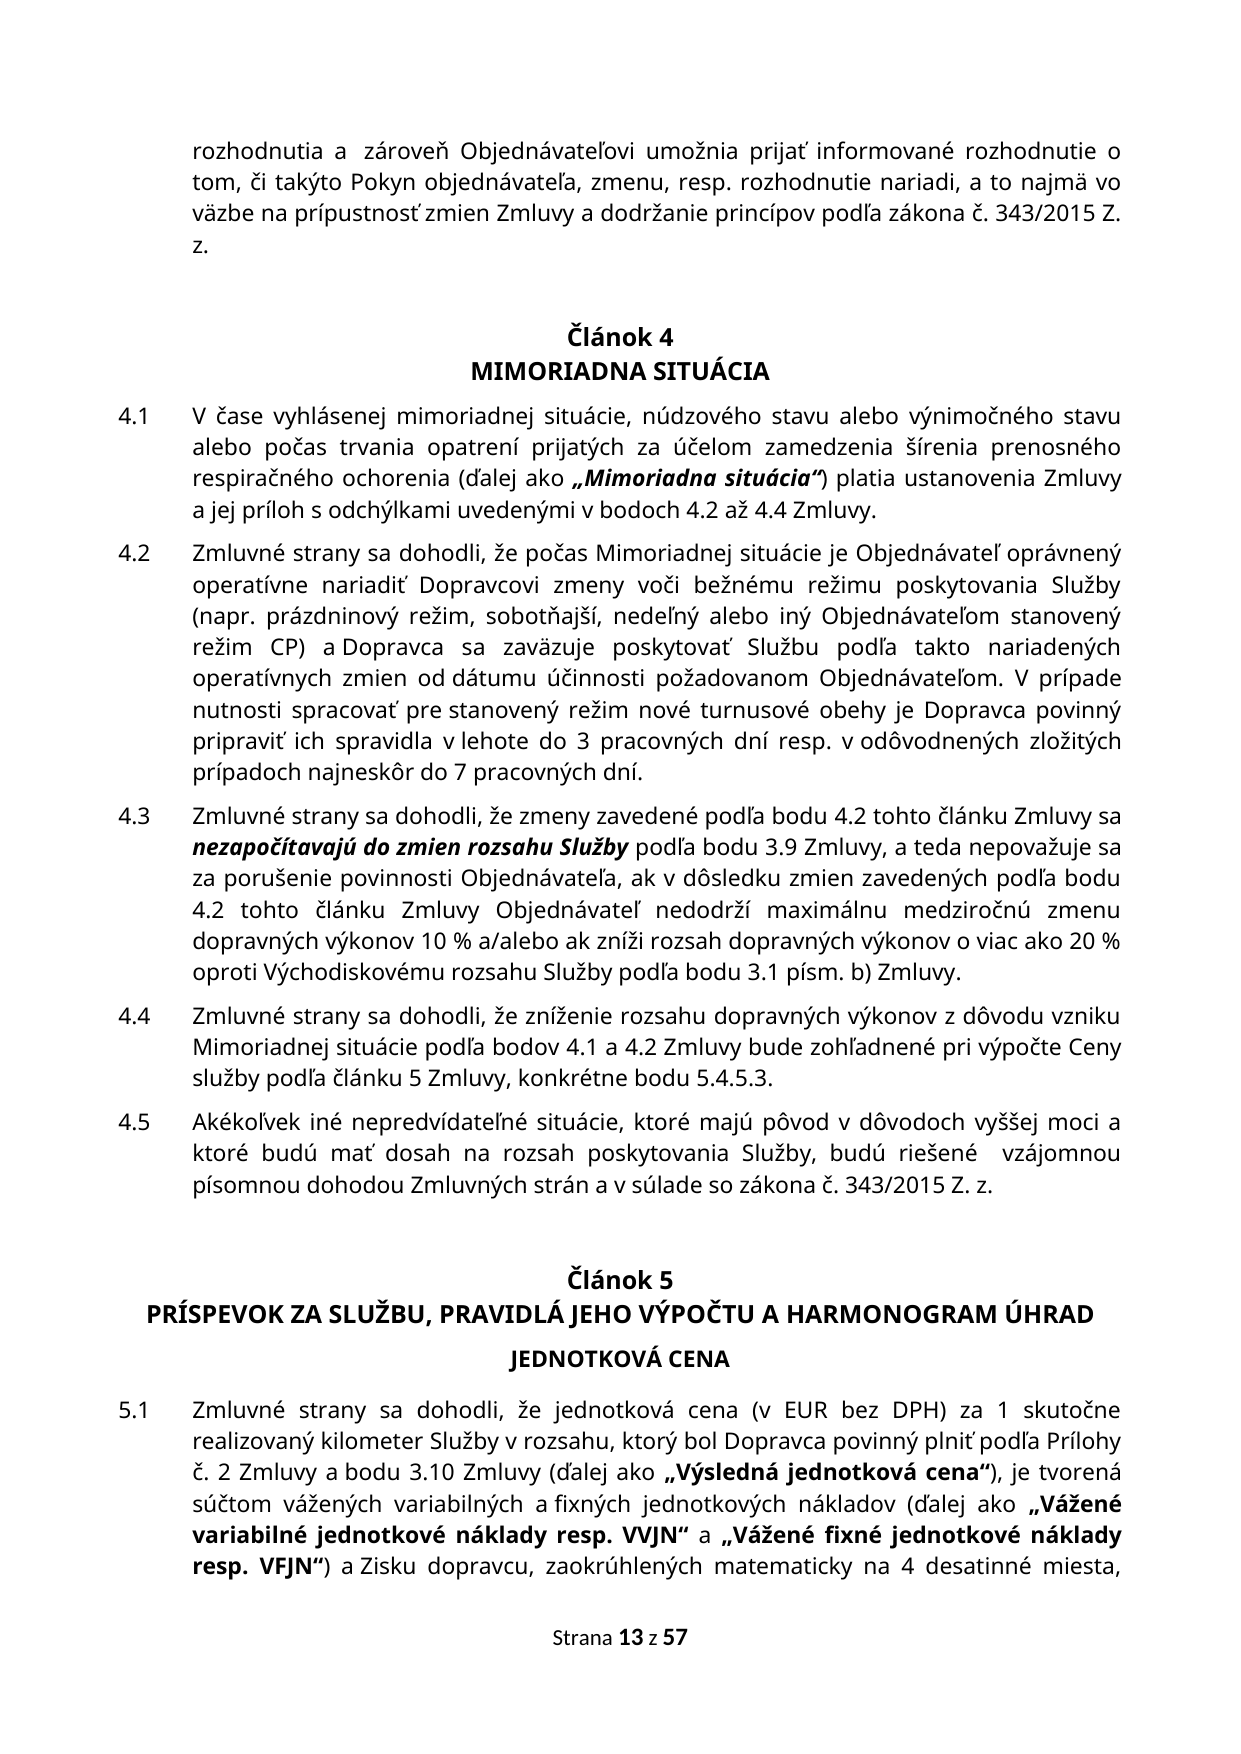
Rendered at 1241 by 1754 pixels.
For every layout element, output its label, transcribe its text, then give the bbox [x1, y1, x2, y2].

subtitle Akékoľvek iné nepredvídateľné situácie, ktoré majú pôvod v dôvodoch vyššej moci a ktoré budú mať dosah na rozsah poskytovania Služby, budú riešené vzájomnou písomnou dohodou Zmluvných strán a v súlade so zákona č. 343/2015 Z. z. [118, 1106, 1122, 1200]
subtitle V čase vyhlásenej mimoriadnej situácie, núdzového stavu alebo výnimočného stavu alebo počas trvania opatrení prijatých za účelom zamedzenia šírenia prenosného respiračného ochorenia (ďalej ako „Mimoriadna situácia“) platia ustanovenia Zmluvy a jej príloh s odchýlkami uvedenými v bodoch 4.2 až 4.4 Zmluvy. [118, 400, 1122, 525]
subtitle MIMORIADNA SITUÁCIA [118, 319, 1122, 387]
subtitle Zmluvné strany sa dohodli, že zníženie rozsahu dopravných výkonov z dôvodu vzniku Mimoriadnej situácie podľa bodov 4.1 a 4.2 Zmluvy bude zohľadnené pri výpočte Ceny služby podľa článku 5 Zmluvy, konkrétne bodu 5.4.5.3. [118, 1000, 1122, 1093]
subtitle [118, 135, 1122, 260]
subtitle Zmluvné strany sa dohodli, že počas Mimoriadnej situácie je Objednávateľ oprávnený operatívne nariadiť Dopravcovi zmeny voči bežnému režimu poskytovania Služby (napr. prázdninový režim, sobotňajší, nedeľný alebo iný Objednávateľom stanovený režim CP) a Dopravca sa zaväzuje poskytovať Službu podľa takto nariadených operatívnych zmien od dátumu účinnosti požadovanom Objednávateľom. V prípade nutnosti spracovať pre stanovený režim nové turnusové obehy je Dopravca povinný pripraviť ich spravidla v lehote do 3 pracovných dní resp. v odôvodnených zložitých prípadoch najneskôr do 7 pracovných dní. [118, 537, 1122, 787]
text Jednotková cena [118, 1343, 1122, 1374]
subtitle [118, 1394, 1122, 1581]
subtitle PRÍSPEVOK ZA SLUŽBU, PRAVIDLÁ JEHO VÝPOČTU A HARMONOGRAM ÚHRAD [118, 1263, 1122, 1331]
subtitle Zmluvné strany sa dohodli, že zmeny zavedené podľa bodu 4.2 tohto článku Zmluvy sa nezapočítavajú do zmien rozsahu Služby podľa bodu 3.9 Zmluvy, a teda nepovažuje sa za porušenie povinnosti Objednávateľa, ak v dôsledku zmien zavedených podľa bodu 4.2 tohto článku Zmluvy Objednávateľ nedodrží maximálnu medziročnú zmenu dopravných výkonov 10 % a/alebo ak zníži rozsah dopravných výkonov o viac ako 20 % oproti Východiskovému rozsahu Služby podľa bodu 3.1 písm. b) Zmluvy. [118, 800, 1122, 987]
